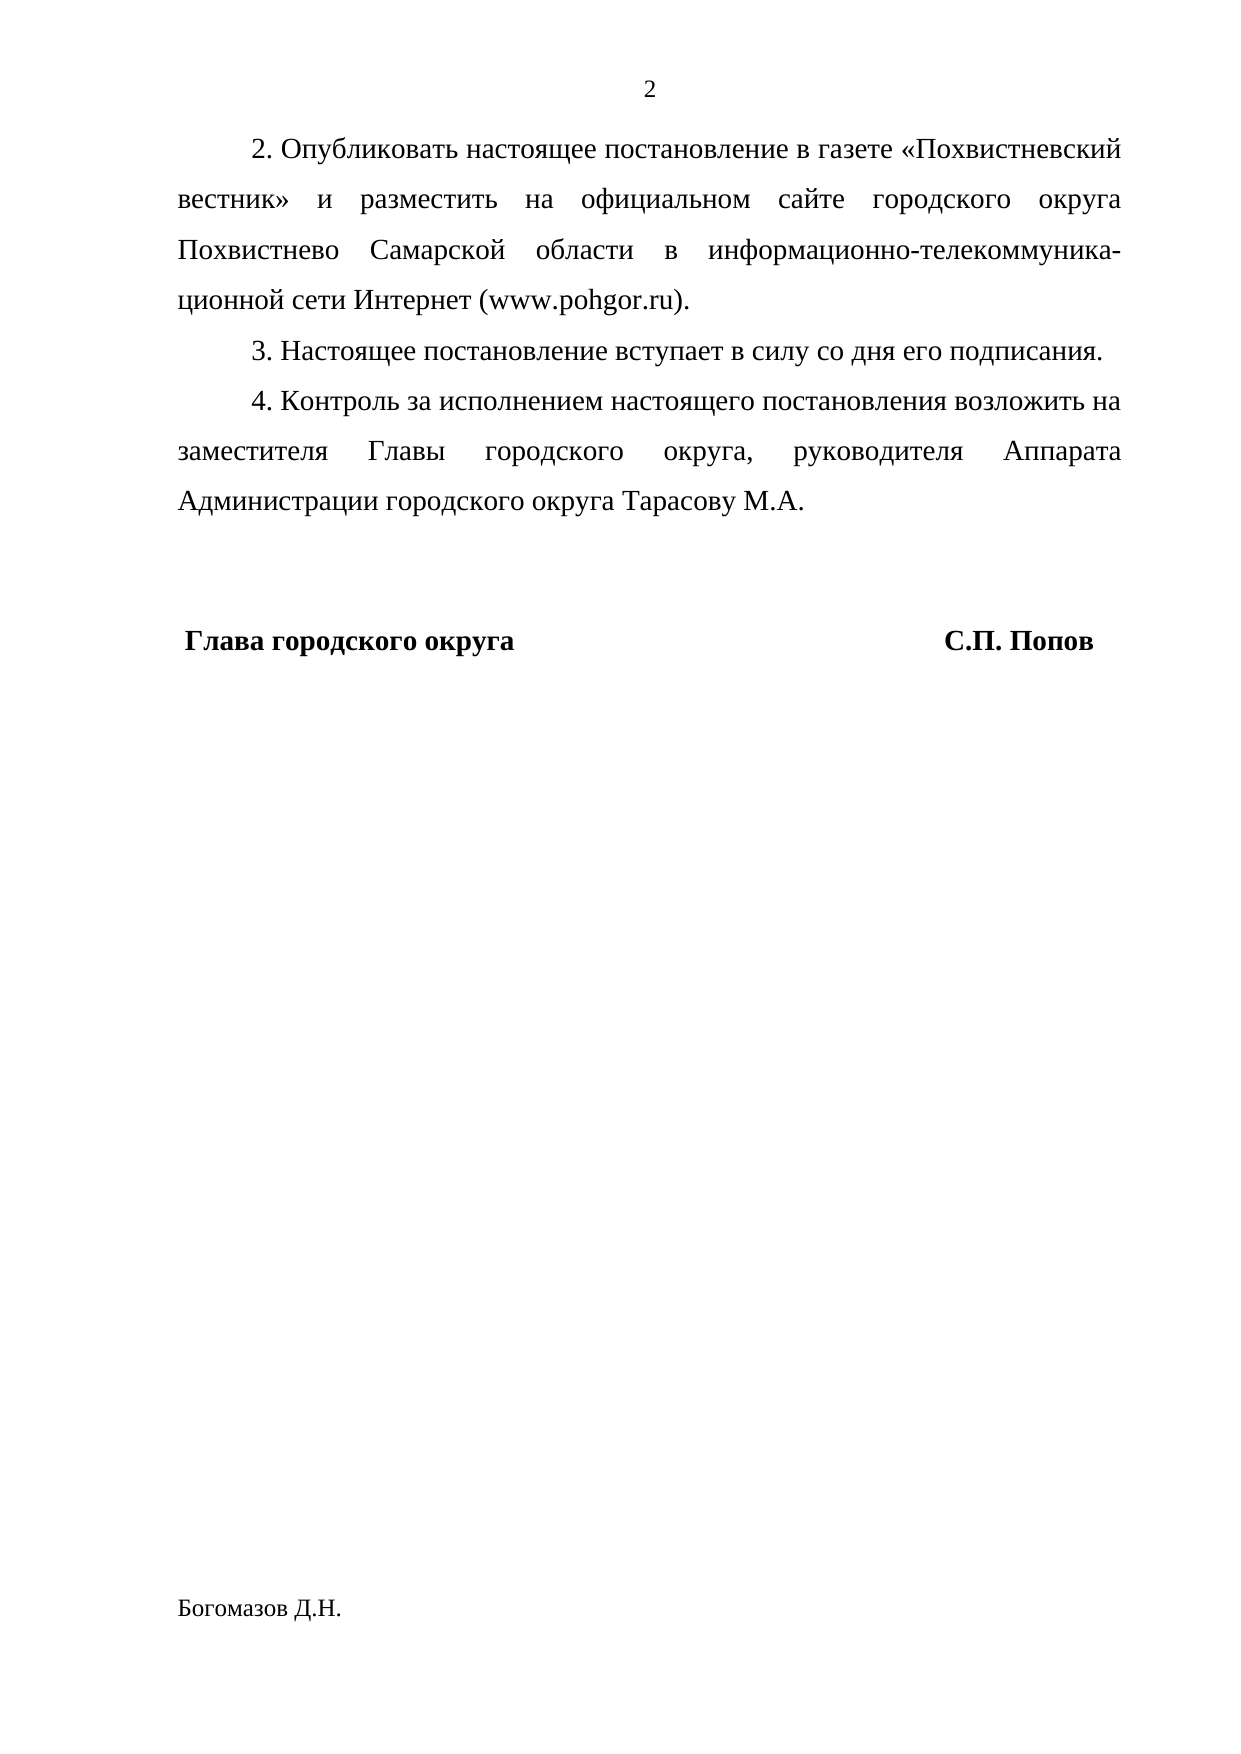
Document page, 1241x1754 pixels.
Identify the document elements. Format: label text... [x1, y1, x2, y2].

text 2. Опубликовать настоящее постановление в газете «Похвистневский вестник» и разместить на официальном сайте городского округа Похвистнево Самарской области в информационно-телекоммуника-ционной сети Интернет (www.pohgor.ru). [177, 131, 1122, 316]
text 4. Контроль за исполнением настоящего постановления возложить на заместителя Главы городского округа, руководителя Аппарата Администрации городского округа Тарасову М.А. [177, 383, 1122, 517]
text Богомазов Д.Н. [177, 1593, 1122, 1622]
text Глава городского округа С.П. Попов [177, 623, 1122, 656]
text 3. Настоящее постановление вступает в силу со дня его подписания. [177, 333, 1122, 366]
